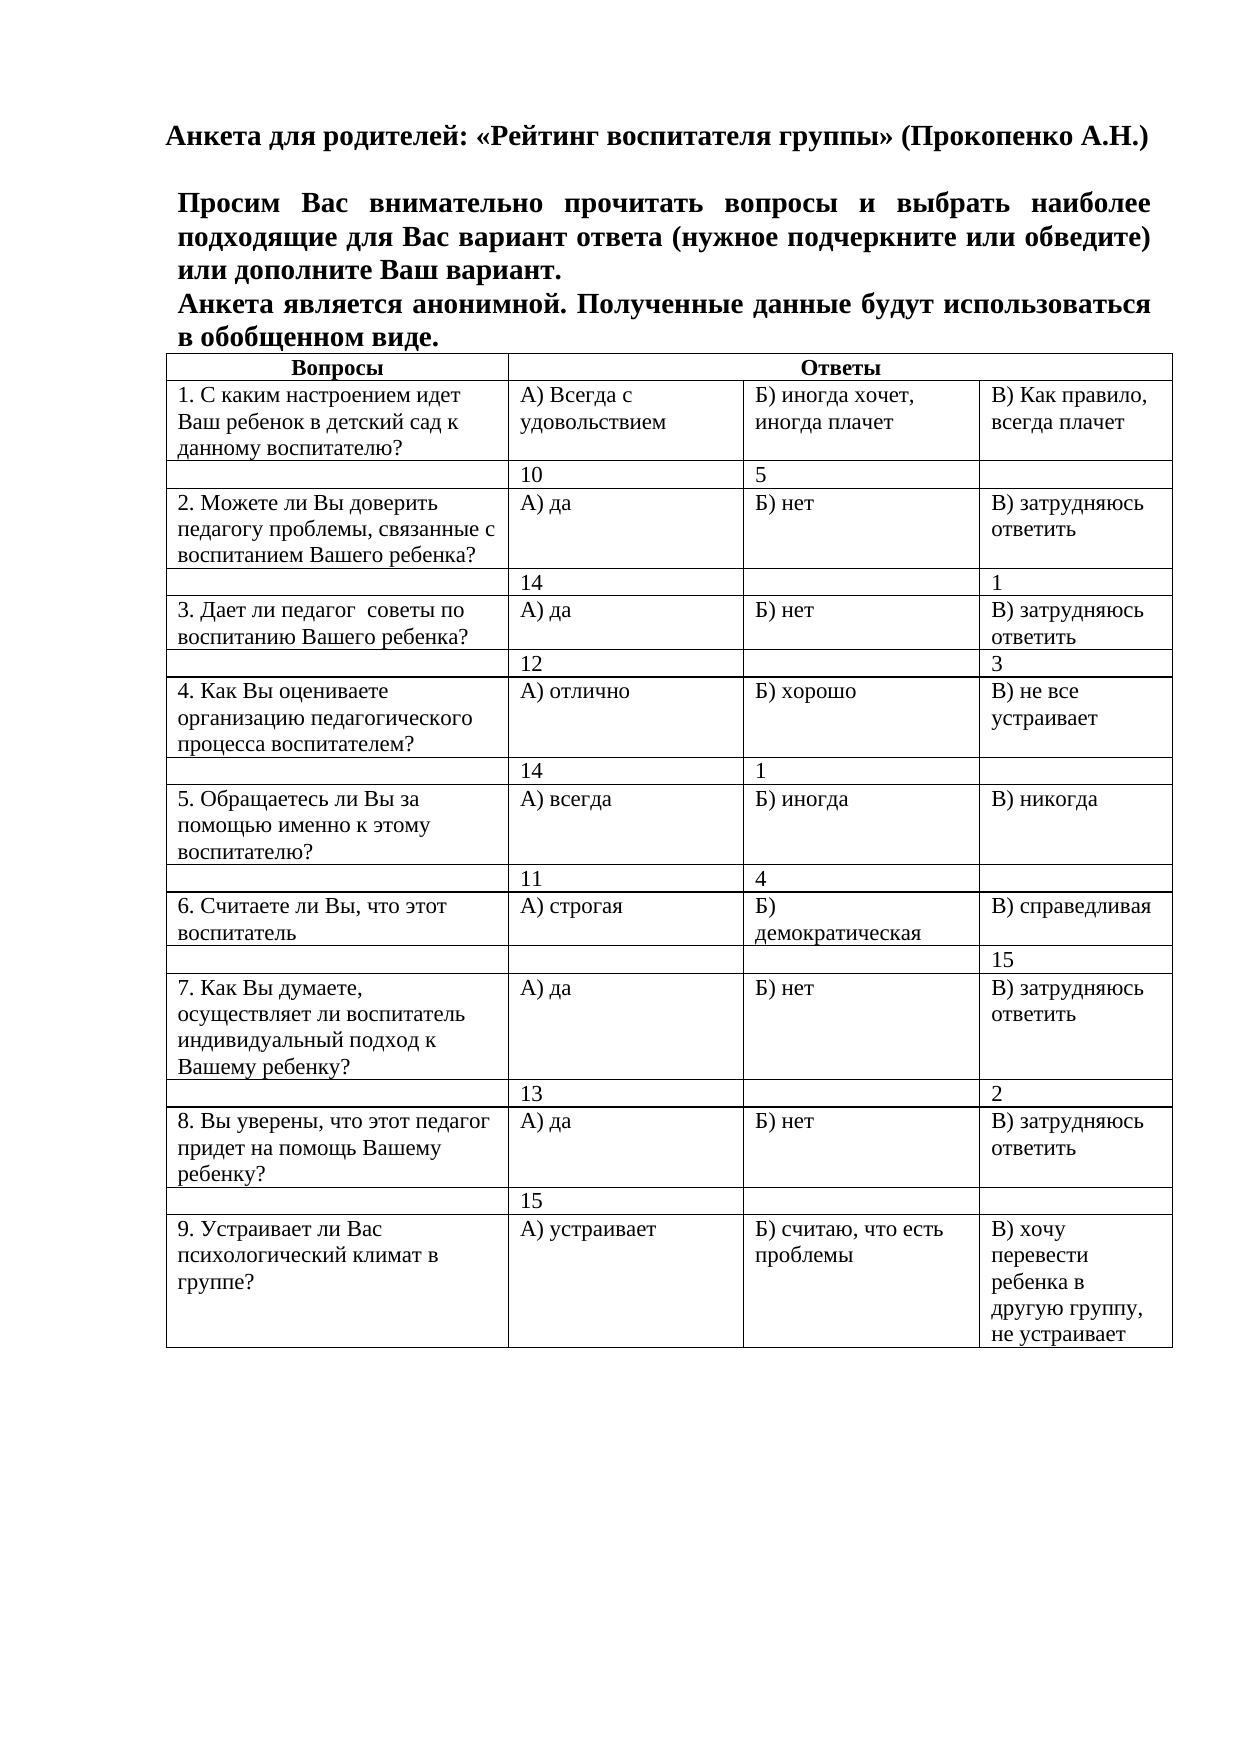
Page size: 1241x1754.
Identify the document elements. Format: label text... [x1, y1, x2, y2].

table_cell [980, 758, 1172, 784]
table_cell Б) нет [744, 489, 979, 568]
table_cell А) строгая [509, 893, 743, 945]
table_cell А) Всегда с удовольствием [509, 381, 743, 460]
table_cell 4 [744, 865, 979, 891]
table_cell 7. Как Вы думаете, осуществляет ли воспитатель индивидуальный подход к Вашему ребенку? [167, 974, 508, 1079]
text Анкета является анонимной. Полученные данные будут использоваться в обобщенном виде. [177, 286, 1152, 353]
table_header Ответы [509, 354, 1172, 380]
table_cell [980, 1188, 1172, 1214]
text Анкета для родителей: «Рейтинг воспитателя группы» (Прокопенко А.Н.) [162, 118, 1152, 152]
table_cell 3 [980, 650, 1172, 676]
table_cell 8. Вы уверены, что этот педагог придет на помощь Вашему ребенку? [167, 1108, 508, 1187]
table_cell А) да [509, 1108, 743, 1187]
table_header Вопросы [167, 354, 508, 380]
table_cell [167, 650, 508, 676]
table_cell В) затрудняюсь ответить [980, 596, 1172, 649]
table_cell 9. Устраивает ли Вас психологический климат в группе? [167, 1215, 508, 1347]
table_cell [744, 650, 979, 676]
table_cell В) затрудняюсь ответить [980, 1108, 1172, 1187]
table_cell [980, 461, 1172, 488]
table_cell 14 [509, 758, 743, 784]
table_cell В) справедливая [980, 893, 1172, 945]
table_cell [167, 1188, 508, 1214]
table_cell [744, 1080, 979, 1106]
table_cell В) не все устраивает [980, 678, 1172, 757]
table_cell [744, 569, 979, 595]
table_cell 1. С каким настроением идет Ваш ребенок в детский сад к данному воспитателю? [167, 381, 508, 460]
table_cell 13 [509, 1080, 743, 1106]
table_cell 1 [744, 758, 979, 784]
table_cell 2. Можете ли Вы доверить педагогу проблемы, связанные с воспитанием Вашего ребенка? [167, 489, 508, 568]
table_cell 10 [509, 461, 743, 488]
table_cell В) хочу перевести ребенка в другую группу, не устраивает [980, 1215, 1172, 1347]
table_cell 2 [980, 1080, 1172, 1106]
table_cell [509, 946, 743, 973]
table_cell А) да [509, 596, 743, 649]
table_cell А) да [509, 974, 743, 1079]
table_cell 15 [980, 946, 1172, 973]
table_cell Б) иногда [744, 785, 979, 864]
table_cell А) устраивает [509, 1215, 743, 1347]
table_cell 1 [980, 569, 1172, 595]
table_cell [167, 461, 508, 488]
table_cell [167, 569, 508, 595]
table_cell 11 [509, 865, 743, 891]
table_cell 6. Считаете ли Вы, что этот воспитатель [167, 893, 508, 945]
table_cell Б) нет [744, 1108, 979, 1187]
table_cell Б) демократическая [744, 893, 979, 945]
table_cell Б) иногда хочет, иногда плачет [744, 381, 979, 460]
table_cell [167, 865, 508, 891]
table_cell 14 [509, 569, 743, 595]
table_cell [167, 946, 508, 973]
table_cell [980, 865, 1172, 891]
table_cell [744, 1188, 979, 1214]
table_cell А) отлично [509, 678, 743, 757]
table_cell Б) нет [744, 596, 979, 649]
table_cell Б) считаю, что есть проблемы [744, 1215, 979, 1347]
table_cell В) Как правило, всегда плачет [980, 381, 1172, 460]
text Просим Вас внимательно прочитать вопросы и выбрать наиболее подходящие для Вас вариант ответа (нужное подчеркните или обведите) или дополните Ваш вариант. [177, 185, 1152, 286]
table_cell 15 [509, 1188, 743, 1214]
table_cell В) затрудняюсь ответить [980, 974, 1172, 1079]
table_cell 4. Как Вы оцениваете организацию педагогического процесса воспитателем? [167, 678, 508, 757]
table_cell В) никогда [980, 785, 1172, 864]
table_cell 5 [744, 461, 979, 488]
table_cell 3. Дает ли педагог советы по воспитанию Вашего ребенка? [167, 596, 508, 649]
table_cell [167, 1080, 508, 1106]
table_cell 5. Обращаетесь ли Вы за помощью именно к этому воспитателю? [167, 785, 508, 864]
table_cell Б) хорошо [744, 678, 979, 757]
table_cell 12 [509, 650, 743, 676]
table_cell [167, 758, 508, 784]
table_cell [744, 946, 979, 973]
table_cell Б) нет [744, 974, 979, 1079]
table_cell А) всегда [509, 785, 743, 864]
table_cell В) затрудняюсь ответить [980, 489, 1172, 568]
table_cell А) да [509, 489, 743, 568]
